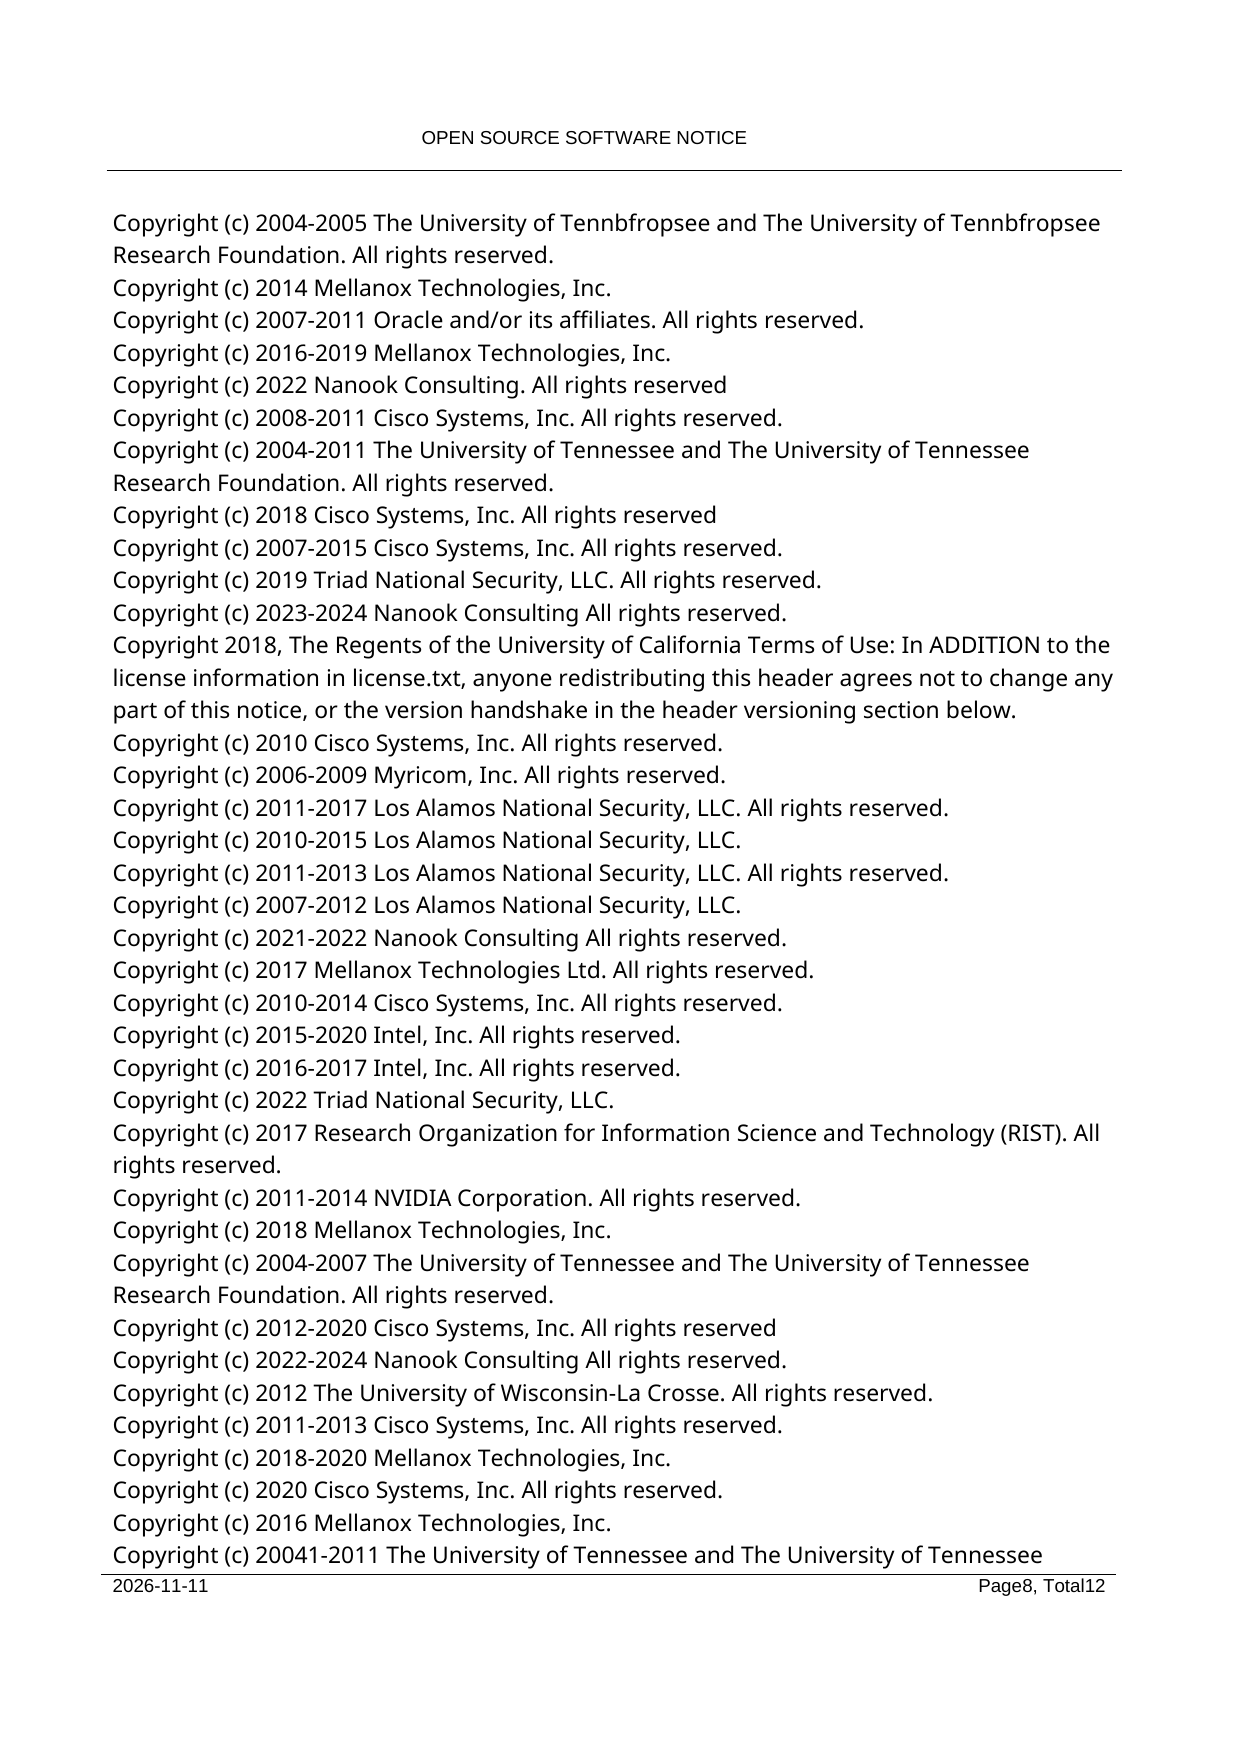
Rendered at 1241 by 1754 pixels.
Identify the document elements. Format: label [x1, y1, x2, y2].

text [112, 206, 1128, 1571]
